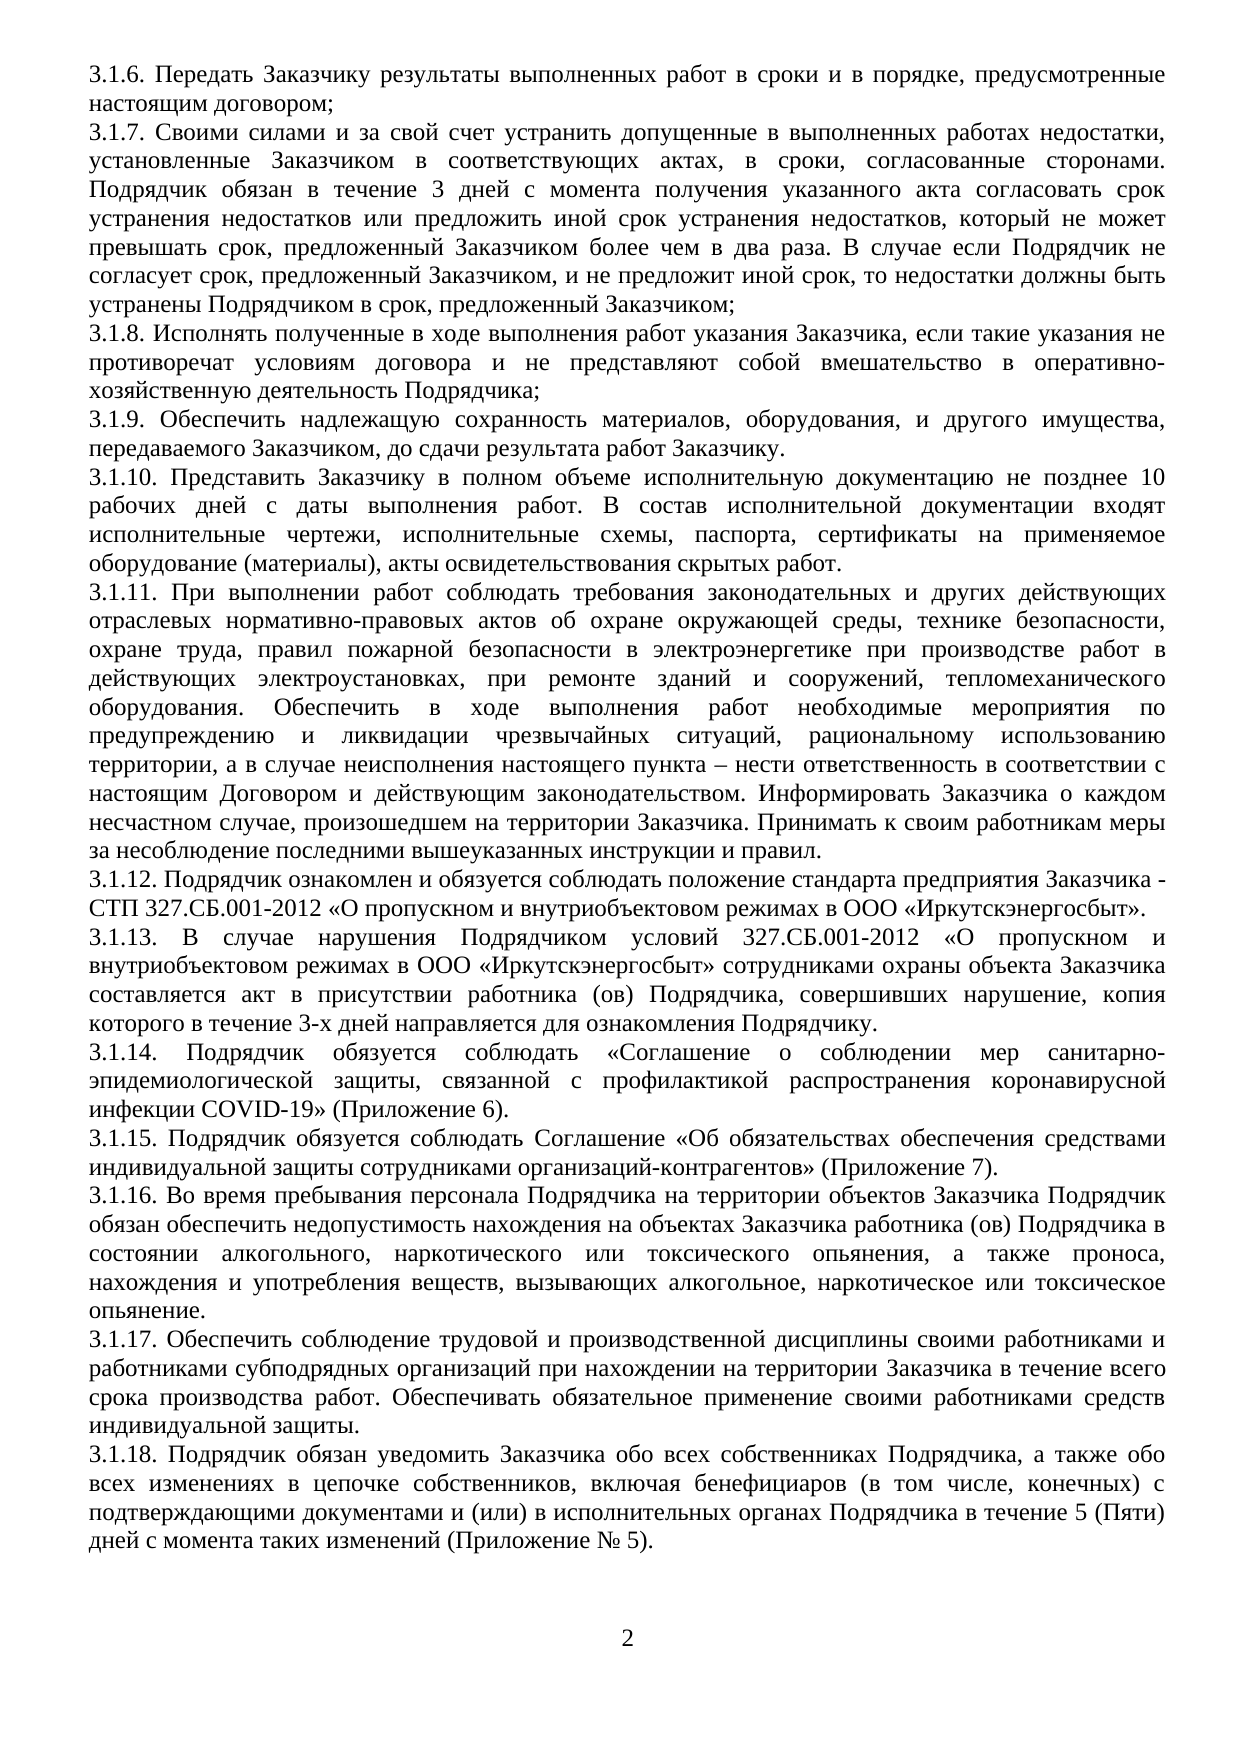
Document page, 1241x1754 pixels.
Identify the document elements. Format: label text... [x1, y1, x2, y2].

text 3.1.13. В случае нарушения Подрядчиком условий 327.СБ.001-2012 «О пропускном и внутриобъектовом режимах в ООО «Иркутскэнергосбыт» сотрудниками охраны объекта Заказчика составляется акт в присутствии работника (ов) Подрядчика, совершивших нарушение, копия которого в течение 3-х дней направляется для ознакомления Подрядчику. [89, 922, 1167, 1037]
text 3.1.12. Подрядчик ознакомлен и обязуется соблюдать положение стандарта предприятия Заказчика - СТП 327.СБ.001-2012 «О пропускном и внутриобъектовом режимах в ООО «Иркутскэнергосбыт». [89, 864, 1167, 922]
text 3.1.10. Представить Заказчику в полном объеме исполнительную документацию не позднее 10 рабочих дней с даты выполнения работ. В состав исполнительной документации входят исполнительные чертежи, исполнительные схемы, паспорта, сертификаты на применяемое оборудование (материалы), акты освидетельствования скрытых работ. [89, 462, 1167, 577]
text 3.1.16. Во время пребывания персонала Подрядчика на территории объектов Заказчика Подрядчик обязан обеспечить недопустимость нахождения на объектах Заказчика работника (ов) Подрядчика в состоянии алкогольного, наркотического или токсического опьянения, а также проноса, нахождения и употребления веществ, вызывающих алкогольное, наркотическое или токсическое опьянение. [89, 1180, 1167, 1324]
text 3.1.8. Исполнять полученные в ходе выполнения работ указания Заказчика, если такие указания не противоречат условиям договора и не представляют собой вмешательство в оперативно-хозяйственную деятельность Подрядчика; [89, 318, 1167, 404]
text 3.1.6. Передать Заказчику результаты выполненных работ в сроки и в порядке, предусмотренные настоящим договором; [89, 59, 1167, 117]
text 3.1.11. При выполнении работ соблюдать требования законодательных и других действующих отраслевых нормативно-правовых актов об охране окружающей среды, технике безопасности, охране труда, правил пожарной безопасности в электроэнергетике при производстве работ в действующих электроустановках, при ремонте зданий и сооружений, тепломеханического оборудования. Обеспечить в ходе выполнения работ необходимые мероприятия по предупреждению и ликвидации чрезвычайных ситуаций, рациональному использованию территории, а в случае неисполнения настоящего пункта – нести ответственность в соответствии с настоящим Договором и действующим законодательством. Информировать Заказчика о каждом несчастном случае, произошедшем на территории Заказчика. Принимать к своим работникам меры за несоблюдение последними вышеуказанных инструкции и правил. [89, 577, 1167, 864]
text 3.1.14. Подрядчик обязуется соблюдать «Соглашение о соблюдении мер санитарно-эпидемиологической защиты, связанной с профилактикой распространения коронавирусной инфекции COVID-19» (Приложение 6). [89, 1037, 1167, 1123]
text 3.1.7. Своими силами и за свой счет устранить допущенные в выполненных работах недостатки, установленные Заказчиком в соответствующих актах, в сроки, согласованные сторонами. Подрядчик обязан в течение 3 дней с момента получения указанного акта согласовать срок устранения недостатков или предложить иной срок устранения недостатков, который не может превышать срок, предложенный Заказчиком более чем в два раза. В случае если Подрядчик не согласует срок, предложенный Заказчиком, и не предложит иной срок, то недостатки должны быть устранены Подрядчиком в срок, предложенный Заказчиком; [89, 117, 1167, 318]
text 3.1.18. Подрядчик обязан уведомить Заказчика обо всех собственниках Подрядчика, а также обо всех изменениях в цепочке собственников, включая бенефициаров (в том числе, конечных) с подтверждающими документами и (или) в исполнительных органах Подрядчика в течение 5 (Пяти) дней с момента таких изменений (Приложение № 5). [89, 1439, 1167, 1554]
text 3.1.9. Обеспечить надлежащую сохранность материалов, оборудования, и другого имущества, передаваемого Заказчиком, до сдачи результата работ Заказчику. [89, 404, 1167, 462]
text 3.1.15. Подрядчик обязуется соблюдать Соглашение «Об обязательствах обеспечения средствами индивидуальной защиты сотрудниками организаций-контрагентов» (Приложение 7). [89, 1123, 1167, 1180]
text 3.1.17. Обеспечить соблюдение трудовой и производственной дисциплины своими работниками и работниками субподрядных организаций при нахождении на территории Заказчика в течение всего срока производства работ. Обеспечивать обязательное применение своими работниками средств индивидуальной защиты. [89, 1324, 1167, 1439]
